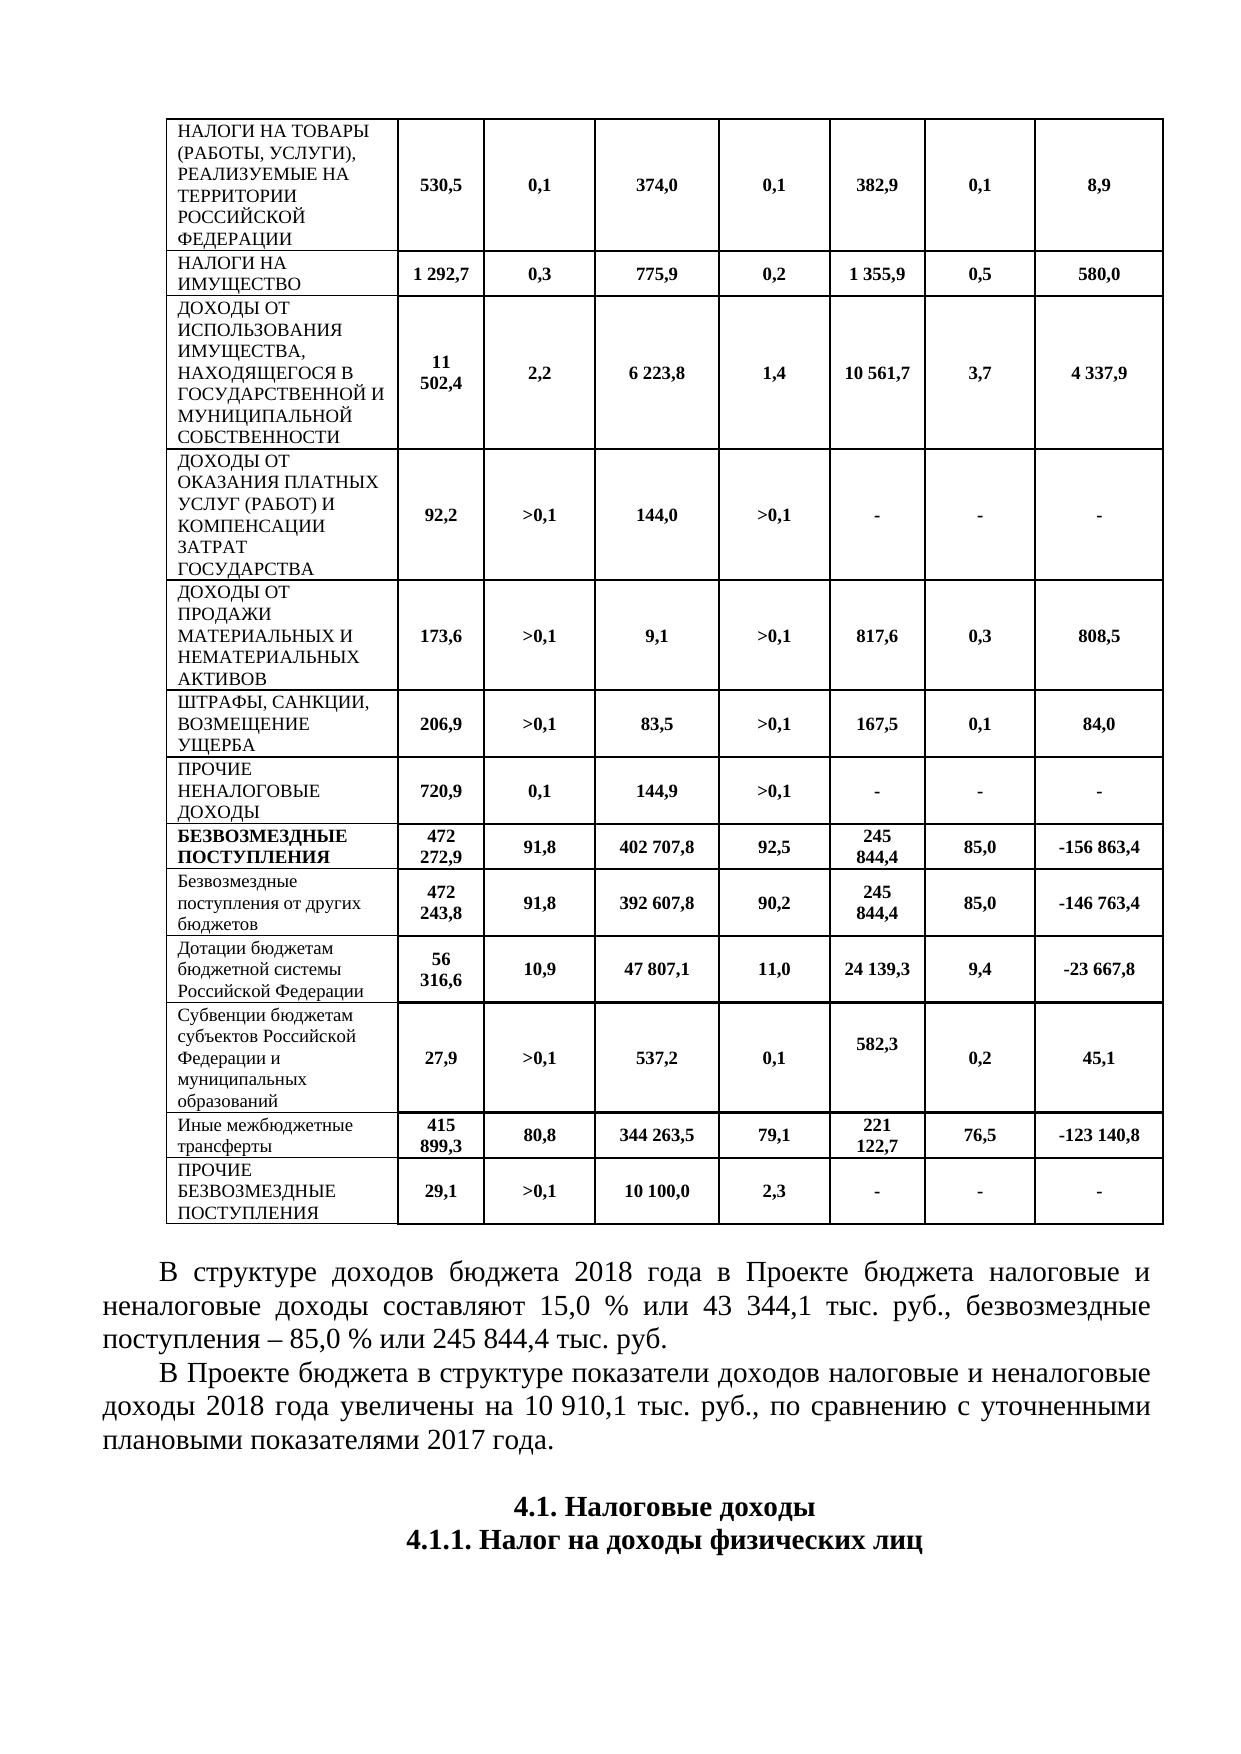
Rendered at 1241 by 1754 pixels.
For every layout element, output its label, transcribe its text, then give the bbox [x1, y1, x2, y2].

table_cell 167,5 [831, 691, 924, 756]
table_cell Иные межбюджетные трансферты [167, 1113, 397, 1157]
table_cell 206,9 [399, 691, 483, 756]
table_cell 245 844,4 [831, 825, 924, 868]
table_cell 817,6 [831, 581, 924, 689]
table_cell 11 502,4 [399, 297, 483, 448]
table_cell 173,6 [399, 581, 483, 689]
table_cell 0,1 [926, 120, 1034, 249]
table_cell -123 140,8 [1036, 1114, 1162, 1157]
table_cell 144,0 [596, 450, 718, 579]
table_cell - [926, 758, 1034, 823]
table_cell 10 100,0 [596, 1159, 718, 1223]
table_cell 92,5 [720, 825, 829, 868]
table_cell 402 707,8 [596, 825, 718, 868]
table_cell >0,1 [485, 581, 594, 689]
table_cell 808,5 [1036, 581, 1162, 689]
table_cell >0,1 [720, 758, 829, 823]
table_cell 537,2 [596, 1004, 718, 1111]
table_cell НАЛОГИ НА ИМУЩЕСТВО [167, 251, 397, 295]
table_cell 4 337,9 [1036, 297, 1162, 448]
table_cell 9,1 [596, 581, 718, 689]
table_cell 10 561,7 [831, 297, 924, 448]
table_cell 6 223,8 [596, 297, 718, 448]
table_cell 85,0 [926, 825, 1034, 868]
table_cell Безвозмездные поступления от других бюджетов [167, 869, 397, 935]
table_cell ДОХОДЫ ОТ ИСПОЛЬЗОВАНИЯ ИМУЩЕСТВА, НАХОДЯЩЕГОСЯ В ГОСУДАРСТВЕННОЙ И МУНИЦИПАЛЬНОЙ СОБСТВЕННОСТИ [167, 296, 397, 448]
table_cell 91,8 [485, 870, 594, 935]
table_cell - [926, 1159, 1034, 1223]
table_cell 582,3 [831, 1004, 924, 1111]
table_cell 0,1 [926, 691, 1034, 756]
table_cell 79,1 [720, 1114, 829, 1157]
table_cell 344 263,5 [596, 1114, 718, 1157]
table_cell 11,0 [720, 937, 829, 1001]
table_cell 1 355,9 [831, 252, 924, 295]
table_cell 775,9 [596, 252, 718, 295]
table_cell 2,2 [485, 297, 594, 448]
table_cell 9,4 [926, 937, 1034, 1001]
table_cell 0,5 [926, 252, 1034, 295]
table_cell 720,9 [399, 758, 483, 823]
text В структуре доходов бюджета 2018 года в Проекте бюджета налоговые и неналоговые доходы составляют 15,0 % или 43 344,1 тыс. руб., безвозмездные поступления – 85,0 % или 245 844,4 тыс. руб. [102, 1254, 1152, 1355]
table_cell - [831, 758, 924, 823]
table_cell ПРОЧИЕ БЕЗВОЗМЕЗДНЫЕ ПОСТУПЛЕНИЯ [167, 1158, 397, 1223]
table_cell - [831, 1159, 924, 1223]
table_cell ПРОЧИЕ НЕНАЛОГОВЫЕ ДОХОДЫ [167, 758, 397, 823]
table_cell БЕЗВОЗМЕЗДНЫЕ ПОСТУПЛЕНИЯ [167, 824, 397, 868]
table_cell 3,7 [926, 297, 1034, 448]
table_cell - [1036, 450, 1162, 579]
table_cell 144,9 [596, 758, 718, 823]
table_cell 56 316,6 [399, 937, 483, 1001]
table_cell >0,1 [485, 1004, 594, 1111]
table_cell - [1036, 758, 1162, 823]
table_cell 580,0 [1036, 252, 1162, 295]
table_cell ШТРАФЫ, САНКЦИИ, ВОЗМЕЩЕНИЕ УЩЕРБА [167, 691, 397, 756]
table_cell 0,2 [720, 252, 829, 295]
table_cell 0,1 [720, 1004, 829, 1111]
table_cell 392 607,8 [596, 870, 718, 935]
table_cell 92,2 [399, 450, 483, 579]
table_cell >0,1 [485, 1159, 594, 1223]
text В Проекте бюджета в структуре показатели доходов налоговые и неналоговые доходы 2018 года увеличены на 10 910,1 тыс. руб., по сравнению с уточненными плановыми показателями 2017 года. [102, 1355, 1152, 1455]
table_cell 0,1 [485, 120, 594, 249]
table_cell Дотации бюджетам бюджетной системы Российской Федерации [167, 936, 397, 1001]
table_cell ДОХОДЫ ОТ ПРОДАЖИ МАТЕРИАЛЬНЫХ И НЕМАТЕРИАЛЬНЫХ АКТИВОВ [167, 581, 397, 689]
table_cell 0,1 [720, 120, 829, 249]
table_cell 91,8 [485, 825, 594, 868]
table_cell 1 292,7 [399, 252, 483, 295]
table_cell - [926, 450, 1034, 579]
table_cell 76,5 [926, 1114, 1034, 1157]
table_cell 472 243,8 [399, 870, 483, 935]
table_cell НАЛОГИ НА ТОВАРЫ (РАБОТЫ, УСЛУГИ), РЕАЛИЗУЕМЫЕ НА ТЕРРИТОРИИ РОССИЙСКОЙ ФЕДЕРАЦИИ [167, 120, 397, 249]
table_cell 8,9 [1036, 120, 1162, 249]
table_cell 84,0 [1036, 691, 1162, 756]
table_cell 85,0 [926, 870, 1034, 935]
table_cell 24 139,3 [831, 937, 924, 1001]
table_cell 374,0 [596, 120, 718, 249]
table_cell 530,5 [399, 120, 483, 249]
table_cell 382,9 [831, 120, 924, 249]
table_cell 27,9 [399, 1004, 483, 1111]
table_cell 29,1 [399, 1159, 483, 1223]
table_cell 245 844,4 [831, 870, 924, 935]
table_cell >0,1 [720, 450, 829, 579]
table_cell 221 122,7 [831, 1114, 924, 1157]
table_cell - [1036, 1159, 1162, 1223]
table_cell >0,1 [485, 450, 594, 579]
table_cell 1,4 [720, 297, 829, 448]
table_cell 2,3 [720, 1159, 829, 1223]
table_cell >0,1 [485, 691, 594, 756]
table_cell 10,9 [485, 937, 594, 1001]
table_cell 0,3 [926, 581, 1034, 689]
table_cell 0,1 [485, 758, 594, 823]
table_cell 45,1 [1036, 1004, 1162, 1111]
text 4.1.1. Налог на доходы физических лиц [102, 1522, 1152, 1556]
table_cell 0,2 [926, 1004, 1034, 1111]
table_cell 0,3 [485, 252, 594, 295]
table_cell 90,2 [720, 870, 829, 935]
table_cell Субвенции бюджетам субъектов Российской Федерации и муниципальных образований [167, 1003, 397, 1111]
table_cell ДОХОДЫ ОТ ОКАЗАНИЯ ПЛАТНЫХ УСЛУГ (РАБОТ) И КОМПЕНСАЦИИ ЗАТРАТ ГОСУДАРСТВА [167, 450, 397, 579]
table_cell 80,8 [485, 1114, 594, 1157]
table_cell 472 272,9 [399, 825, 483, 868]
table_cell 415 899,3 [399, 1114, 483, 1157]
table_cell -146 763,4 [1036, 870, 1162, 935]
text 4.1. Налоговые доходы [102, 1489, 1152, 1522]
table_cell -156 863,4 [1036, 825, 1162, 868]
table_cell 47 807,1 [596, 937, 718, 1001]
table_cell >0,1 [720, 581, 829, 689]
table_cell >0,1 [720, 691, 829, 756]
table_cell -23 667,8 [1036, 937, 1162, 1001]
table_cell 83,5 [596, 691, 718, 756]
table_cell - [831, 450, 924, 579]
